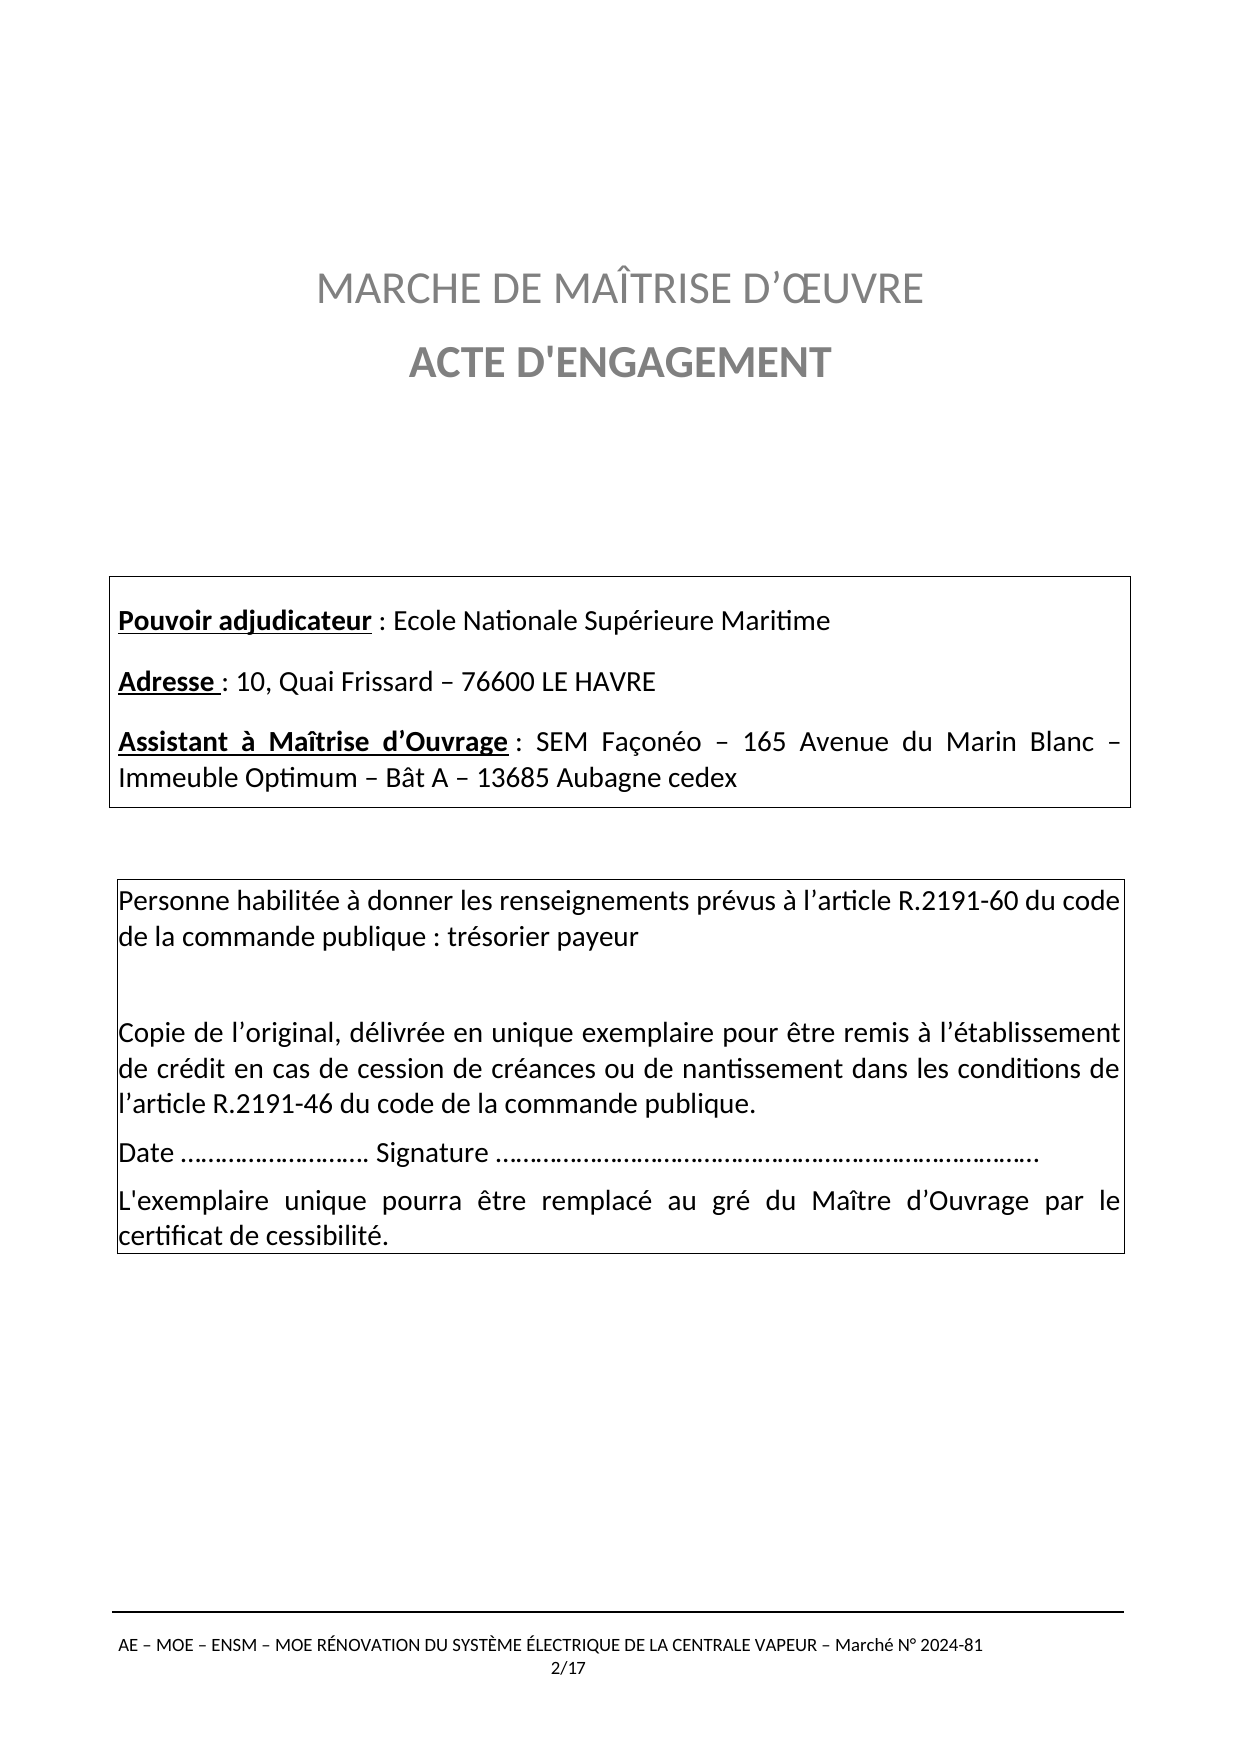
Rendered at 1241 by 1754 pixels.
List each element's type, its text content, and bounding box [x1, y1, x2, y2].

text Assistant à Maîtrise d’Ouvrage : SEM Façonéo – 165 Avenue du Marin Blanc – Immeuble Optimum – Bât A – 13685 Aubagne cedex [110, 697, 1130, 807]
text Adresse : 10, Quai Frissard – 76600 LE HAVRE [110, 637, 1130, 697]
text Date ………………………. Signature ……………………………………………………………………… [118, 1131, 1124, 1169]
text Pouvoir adjudicateur : Ecole Nationale Supérieure Maritime [110, 577, 1130, 637]
text L'exemplaire unique pourra être remplacé au gré du Maître d’Ouvrage par le certificat de cessibilité. [118, 1179, 1124, 1253]
text ACTE D'ENGAGEMENT [118, 333, 1122, 389]
text MARCHE DE MAÎTRISE D’ŒUVRE [118, 259, 1122, 315]
text Personne habilitée à donner les renseignements prévus à l’article R.2191-60 du code de la commande publique : trésorier payeur [118, 880, 1124, 954]
text Copie de l’original, délivrée en unique exemplaire pour être remis à l’établissement de crédit en cas de cession de créances ou de nantissement dans les conditions de l’article R.2191-46 du code de la commande publique. [118, 1011, 1124, 1121]
